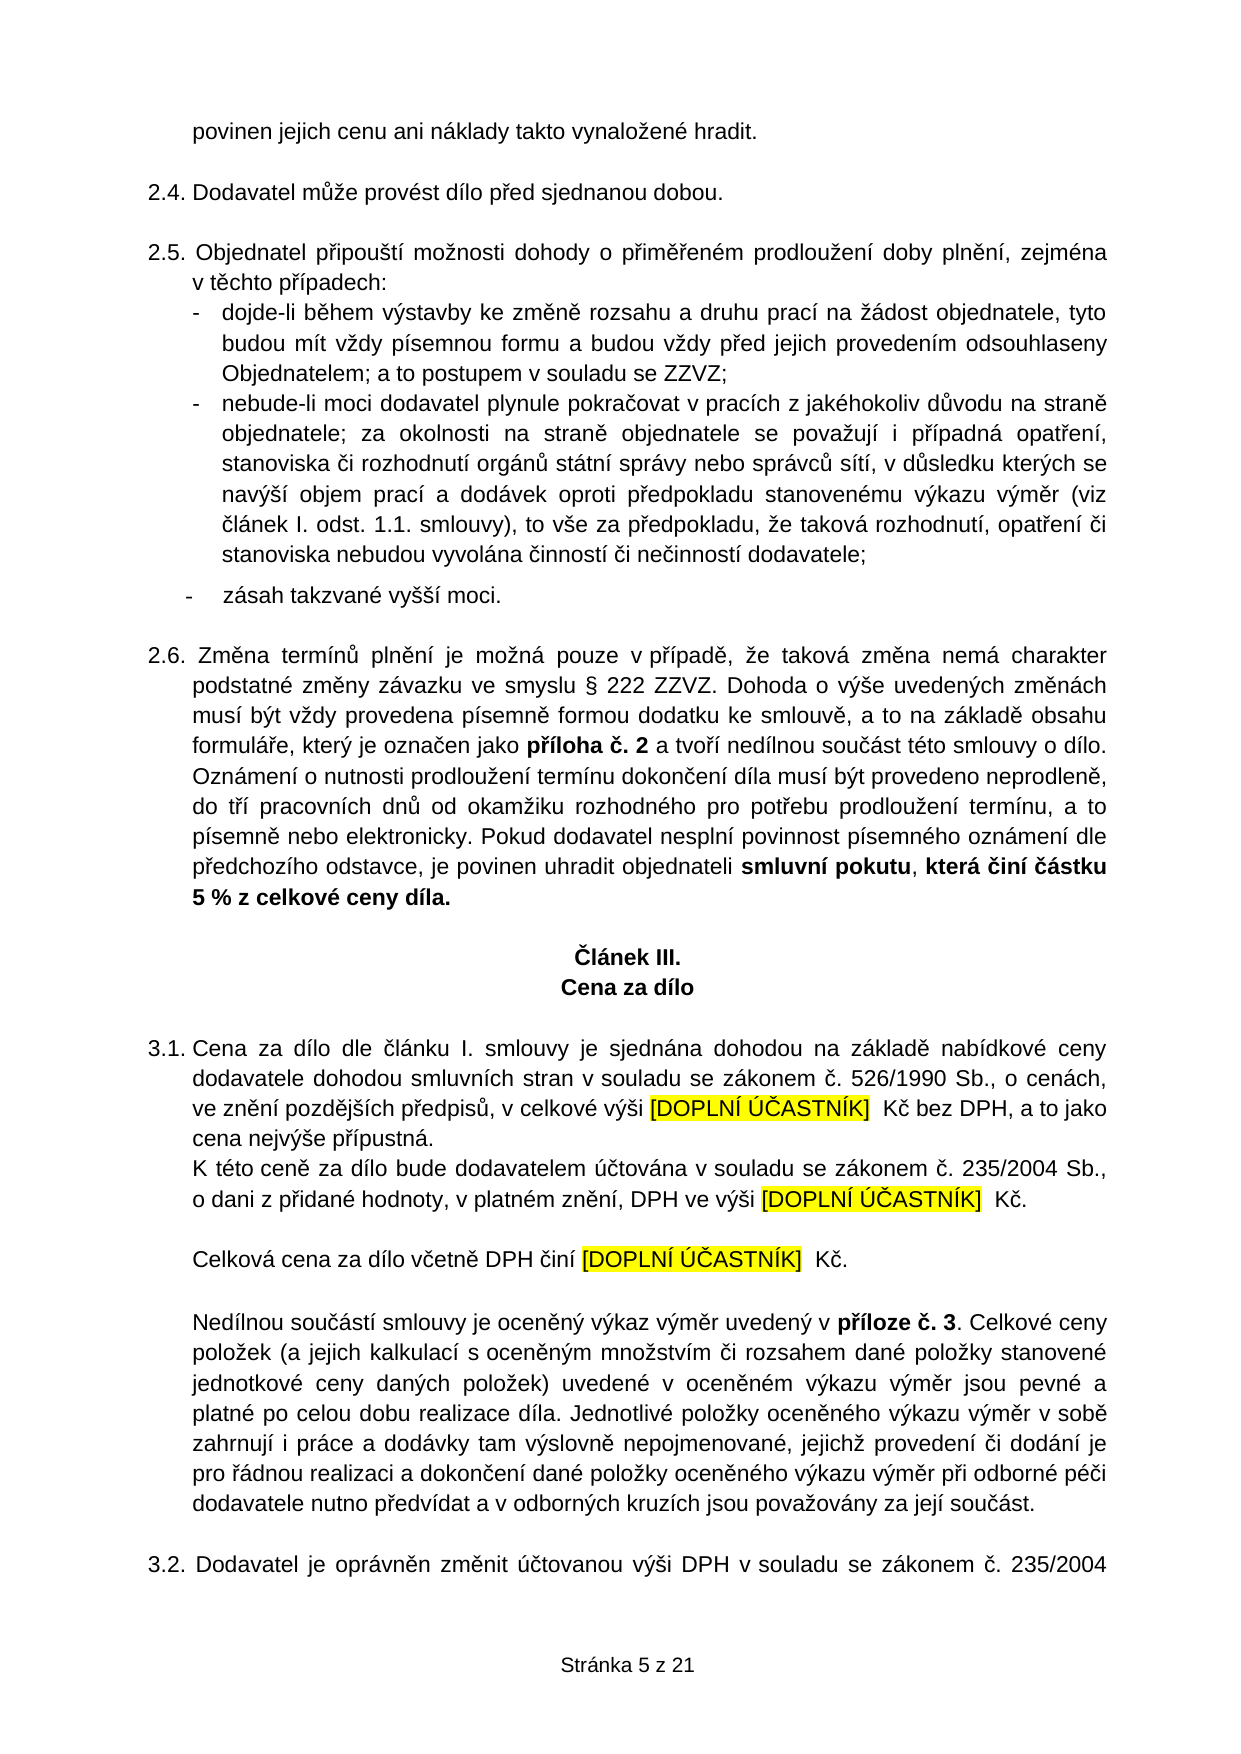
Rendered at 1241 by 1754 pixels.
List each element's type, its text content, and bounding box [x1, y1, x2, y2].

text 2.4. Dodavatel může provést dílo před sjednanou dobou. [148, 178, 1107, 205]
text Celková cena za dílo včetně DPH činí [DOPLNÍ ÚČASTNÍK] Kč. [802, 1246, 1107, 1272]
text Celková cena za dílo včetně DPH činí [DOPLNÍ ÚČASTNÍK] Kč. [192, 1246, 582, 1272]
text Nedílnou součástí smlouvy je oceněný výkaz výměr uvedený v příloze č. 3. Celkové ceny položek (a jejich kalkulací s oceněným množstvím či rozsahem dané položky stanovené jednotkové ceny daných položek) uvedené v oceněném výkazu výměr jsou pevné a platné po celou dobu realizace díla. Jednotlivé položky oceněného výkazu výměr v sobě zahrnují i práce a dodávky tam výslovně nepojmenované, jejichž provedení či dodání je pro řádnou realizaci a dokončení dané položky oceněného výkazu výměr při odborné péči dodavatele nutno předvídat a v odborných kruzích jsou považovány za její součást. [192, 1309, 1107, 1517]
text Článek III. [148, 944, 1107, 970]
text 2.5. Objednatel připouští možnosti dohody o přiměřeném prodloužení doby plnění, zejména v těchto případech: [148, 239, 1107, 296]
list zásah takzvané vyšší moci. [185, 571, 1107, 609]
text Cena za dílo [148, 974, 1107, 1000]
text K této ceně za dílo bude dodavatelem účtována v souladu se zákonem č. 235/2004 Sb., o dani z přidané hodnoty, v platném znění, DPH ve výši [DOPLNÍ ÚČASTNÍK] Kč. [192, 1155, 1107, 1212]
text 3.1. Cena za dílo dle článku I. smlouvy je sjednána dohodou na základě nabídkové ceny dodavatele dohodou smluvních stran v souladu se zákonem č. 526/1990 Sb., o cenách, ve znění pozdějších předpisů, v celkové výši [DOPLNÍ ÚČASTNÍK] Kč bez DPH, a to jako cena nejvýše přípustná. [148, 1034, 1107, 1151]
text - nebude-li moci dodavatel plynule pokračovat v pracích z jakéhokoliv důvodu na straně objednatele; za okolnosti na straně objednatele se považují i případná opatření, stanoviska či rozhodnutí orgánů státní správy nebo správců sítí, v důsledku kterých se navýší objem prací a dodávek oproti předpokladu stanovenému výkazu výměr (viz článek I. odst. 1.1. smlouvy), to vše za předpokladu, že taková rozhodnutí, opatření či stanoviska nebudou vyvolána činností či nečinností dodavatele; [192, 390, 1107, 567]
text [148, 1551, 1107, 1577]
text - dojde-li během výstavby ke změně rozsahu a druhu prací na žádost objednatele, tyto budou mít vždy písemnou formu a budou vždy před jejich provedením odsouhlaseny Objednatelem; a to postupem v souladu se ZZVZ; [192, 299, 1107, 386]
text 2.6. Změna termínů plnění je možná pouze v případě, že taková změna nemá charakter podstatné změny závazku ve smyslu § 222 ZZVZ. Dohoda o výše uvedených změnách musí být vždy provedena písemně formou dodatku ke smlouvě, a to na základě obsahu formuláře, který je označen jako příloha č. 2 a tvoří nedílnou součást této smlouvy o dílo. Oznámení o nutnosti prodloužení termínu dokončení díla musí být provedeno neprodleně, do tří pracovních dnů od okamžiku rozhodného pro potřebu prodloužení termínu, a to písemně nebo elektronicky. Pokud dodavatel nesplní povinnost písemného oznámení dle předchozího odstavce, je povinen uhradit objednateli smluvní pokutu, která činí částku 5 % z celkové ceny díla. [148, 642, 1107, 910]
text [148, 118, 1107, 144]
